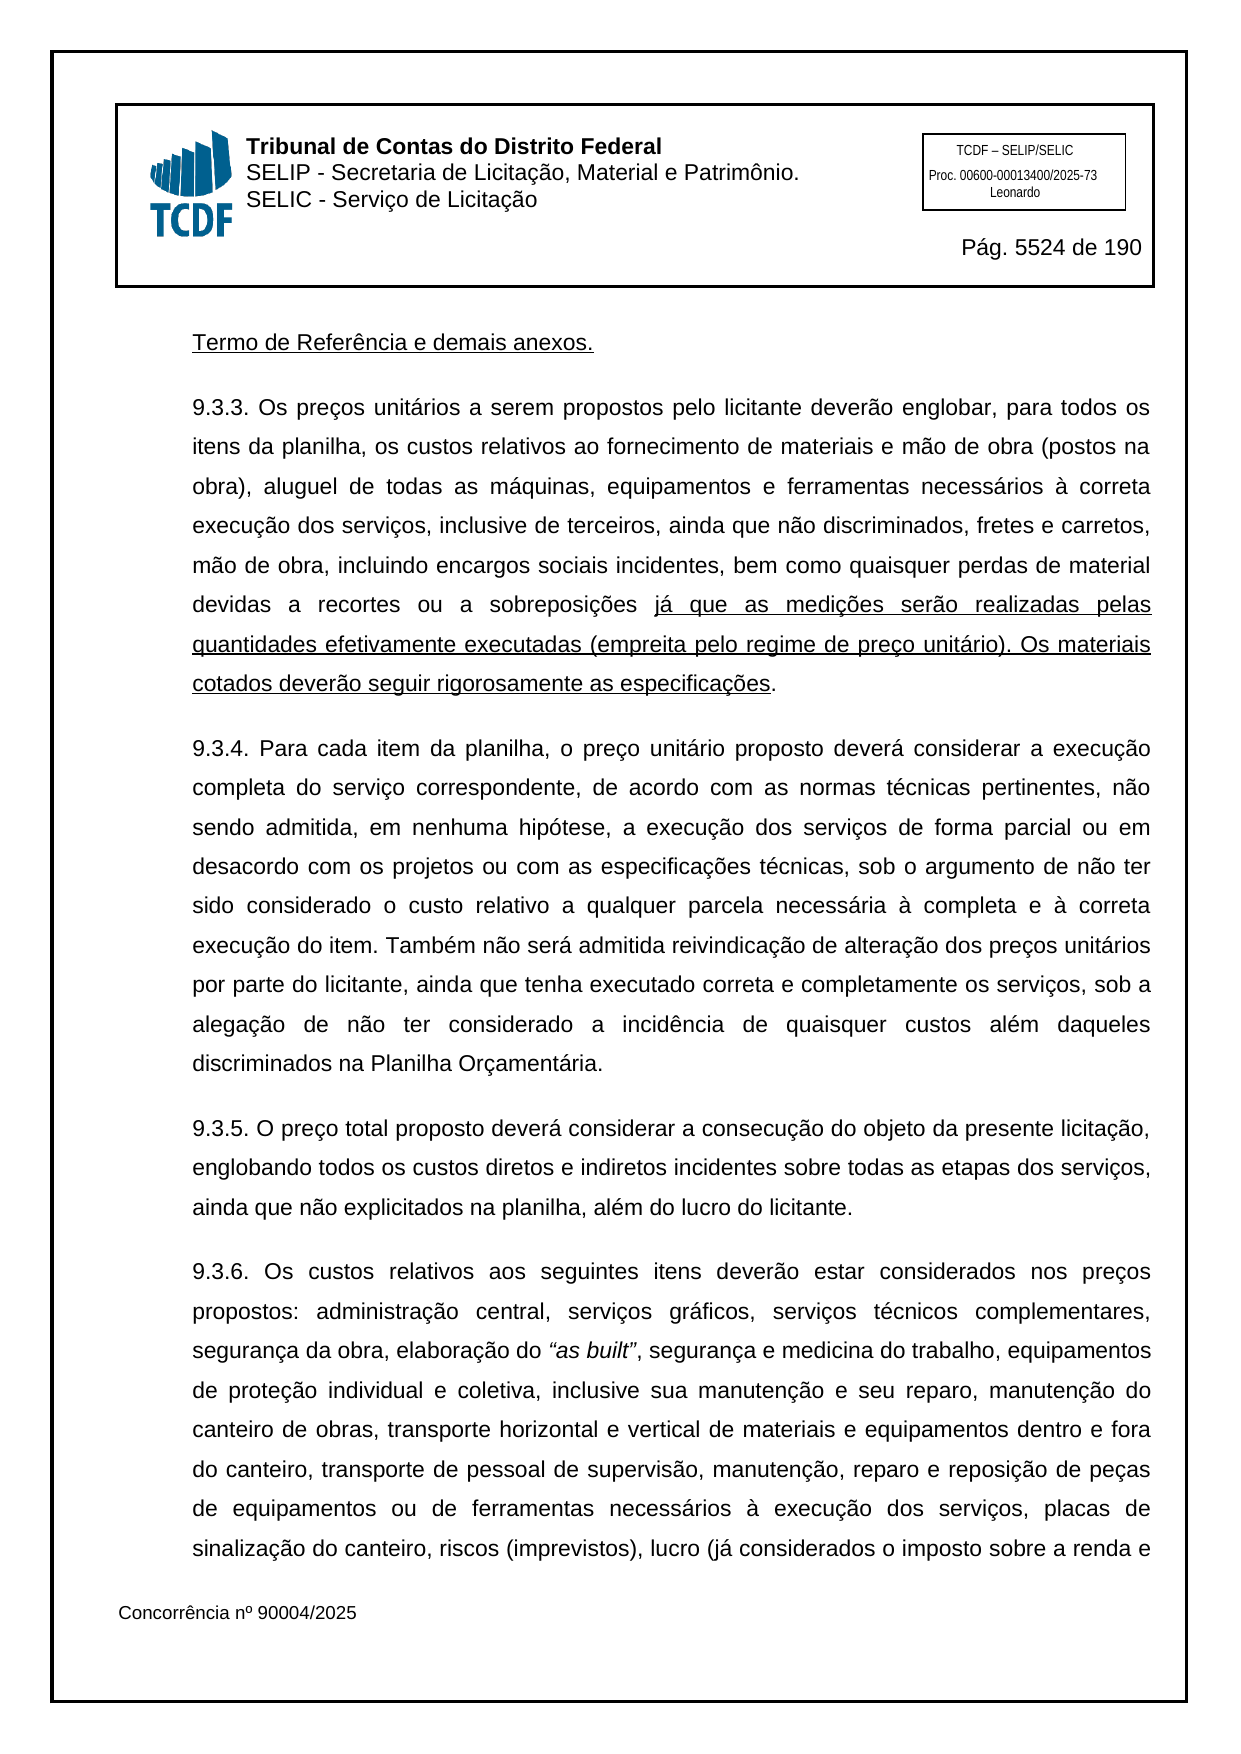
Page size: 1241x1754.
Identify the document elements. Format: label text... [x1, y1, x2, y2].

subtitle O preço total proposto deverá considerar a consecução do objeto da presente licitação, englobando todos os custos diretos e indiretos incidentes sobre todas as etapas dos serviços, ainda que não explicitados na planilha, além do lucro do licitante. [192, 1115, 1152, 1220]
picture [135, 128, 247, 239]
subtitle Para cada item da planilha, o preço unitário proposto deverá considerar a execução completa do serviço correspondente, de acordo com as normas técnicas pertinentes, não sendo admitida, em nenhuma hipótese, a execução dos serviços de forma parcial ou em desacordo com os projetos ou com as especificações técnicas, sob o argumento de não ter sido considerado o custo relativo a qualquer parcela necessária à completa e à correta execução do item. Também não será admitida reivindicação de alteração dos preços unitários por parte do licitante, ainda que tenha executado correta e completamente os serviços, sob a alegação de não ter considerado a incidência de quaisquer custos além daqueles discriminados na Planilha Orçamentária. [192, 734, 1152, 1077]
subtitle Os preços unitários a serem propostos pelo licitante deverão englobar, para todos os itens da planilha, os custos relativos ao fornecimento de materiais e mão de obra (postos na obra), aluguel de todas as máquinas, equipamentos e ferramentas necessários à correta execução dos serviços, inclusive de terceiros, ainda que não discriminados, fretes e carretos, mão de obra, incluindo encargos sociais incidentes, bem como quaisquer perdas de material devidas a recortes ou a sobreposições já que as medições serão realizadas pelas quantidades efetivamente executadas (empreita pelo regime de preço unitário). Os materiais cotados deverão seguir rigorosamente as especificações. [192, 394, 1152, 696]
